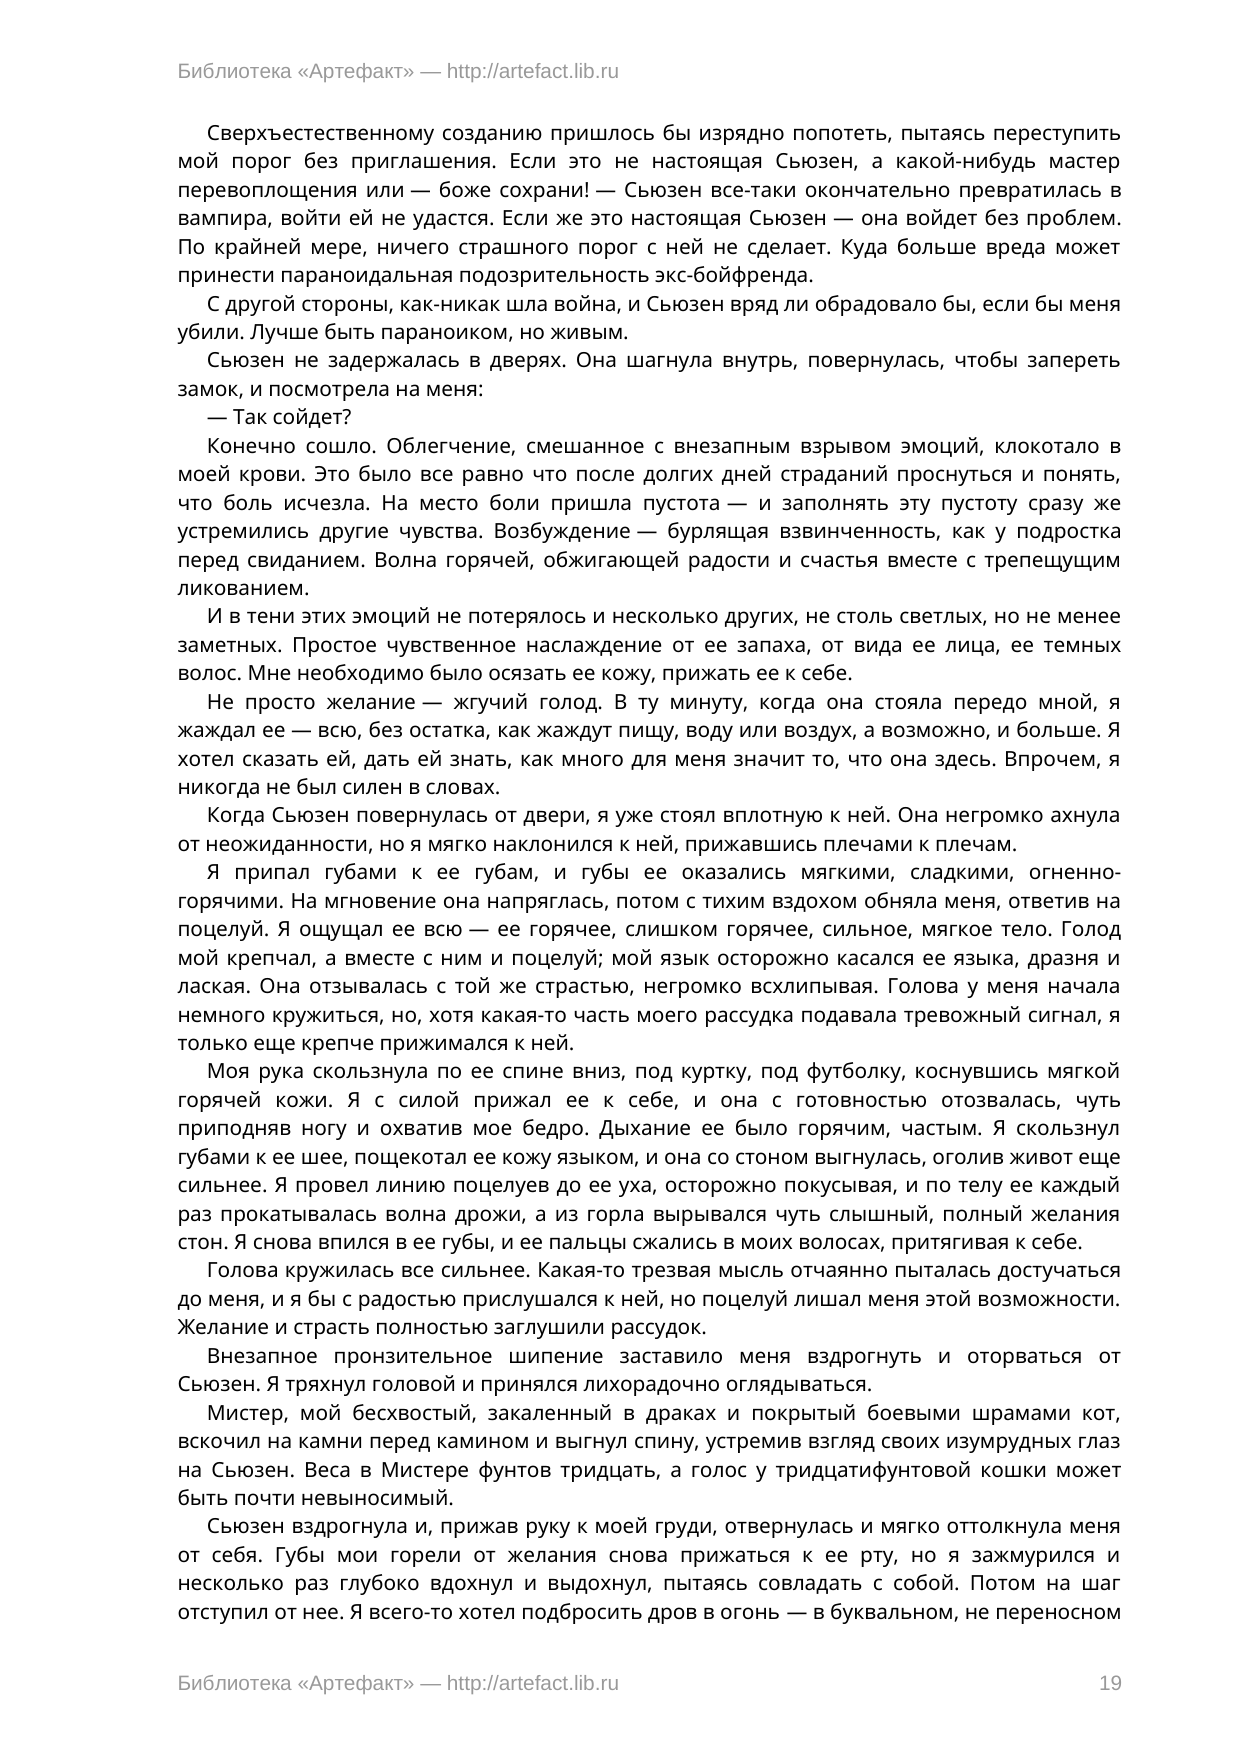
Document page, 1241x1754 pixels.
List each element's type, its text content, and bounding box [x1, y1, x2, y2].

text Не просто желание — жгучий голод. В ту минуту, когда она стояла передо мной, я жаждал ее — всю, без остатка, как жаждут пищу, воду или воздух, а возможно, и больше. Я хотел сказать ей, дать ей знать, как много для меня значит то, что она здесь. Впрочем, я никогда не был силен в словах. [177, 687, 1122, 801]
text Я припал губами к ее губам, и губы ее оказались мягкими, сладкими, огненно-горячими. На мгновение она напряглась, потом с тихим вздохом обняла меня, ответив на поцелуй. Я ощущал ее всю — ее горячее, слишком горячее, сильное, мягкое тело. Голод мой крепчал, а вместе с ним и поцелуй; мой язык осторожно касался ее языка, дразня и лаская. Она отзывалась с той же страстью, негромко всхлипывая. Голова у меня начала немного кружиться, но, хотя какая-то часть моего рассудка подавала тревожный сигнал, я только еще крепче прижимался к ней. [177, 857, 1122, 1057]
text — Так сойдет? [177, 402, 1122, 431]
text Сьюзен не задержалась в дверях. Она шагнула внутрь, повернулась, чтобы запереть замок, и посмотрела на меня: [177, 346, 1122, 402]
text Мистер, мой бесхвостый, закаленный в драках и покрытый боевыми шрамами кот, вскочил на камни перед камином и выгнул спину, устремив взгляд своих изумрудных глаз на Сьюзен. Веса в Мистере фунтов тридцать, а голос у тридцатифунтовой кошки может быть почти невыносимый. [177, 1398, 1122, 1512]
text Когда Сьюзен повернулась от двери, я уже стоял вплотную к ней. Она негромко ахнула от неожиданности, но я мягко наклонился к ней, прижавшись плечами к плечам. [177, 801, 1122, 857]
text Голова кружилась все сильнее. Какая-то трезвая мысль отчаянно пыталась достучаться до меня, и я бы с радостью прислушался к ней, но поцелуй лишал меня этой возможности. Желание и страсть полностью заглушили рассудок. [177, 1256, 1122, 1341]
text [177, 1512, 1122, 1625]
text И в тени этих эмоций не потерялось и несколько других, не столь светлых, но не менее заметных. Простое чувственное наслаждение от ее запаха, от вида ее лица, ее темных волос. Мне необходимо было осязать ее кожу, прижать ее к себе. [177, 602, 1122, 687]
text Внезапное пронзительное шипение заставило меня вздрогнуть и оторваться от Сьюзен. Я тряхнул головой и принялся лихорадочно оглядываться. [177, 1341, 1122, 1398]
text Конечно сошло. Облегчение, смешанное с внезапным взрывом эмоций, клокотало в моей крови. Это было все равно что после долгих дней страданий проснуться и понять, что боль исчезла. На место боли пришла пустота — и заполнять эту пустоту сразу же устремились другие чувства. Возбуждение — бурлящая взвинченность, как у подростка перед свиданием. Волна горячей, обжигающей радости и счастья вместе с трепещущим ликованием. [177, 431, 1122, 602]
text Моя рука скользнула по ее спине вниз, под куртку, под футболку, коснувшись мягкой горячей кожи. Я с силой прижал ее к себе, и она с готовностью отозвалась, чуть приподняв ногу и охватив мое бедро. Дыхание ее было горячим, частым. Я скользнул губами к ее шее, пощекотал ее кожу языком, и она со стоном выгнулась, оголив живот еще сильнее. Я провел линию поцелуев до ее уха, осторожно покусывая, и по телу ее каждый раз прокатывалась волна дрожи, а из горла вырывался чуть слышный, полный желания стон. Я снова впился в ее губы, и ее пальцы сжались в моих волосах, притягивая к себе. [177, 1057, 1122, 1256]
text С другой стороны, как-никак шла война, и Сьюзен вряд ли обрадовало бы, если бы меня убили. Лучше быть параноиком, но живым. [177, 289, 1122, 346]
text Сверхъестественному созданию пришлось бы изрядно попотеть, пытаясь переступить мой порог без приглашения. Если это не настоящая Сьюзен, а какой-нибудь мастер перевоплощения или — боже сохрани! — Сьюзен все-таки окончательно превратилась в вампира, войти ей не удастся. Если же это настоящая Сьюзен — она войдет без проблем. По крайней мере, ничего страшного порог с ней не сделает. Куда больше вреда может принести параноидальная подозрительность экс-бойфренда. [177, 118, 1122, 289]
